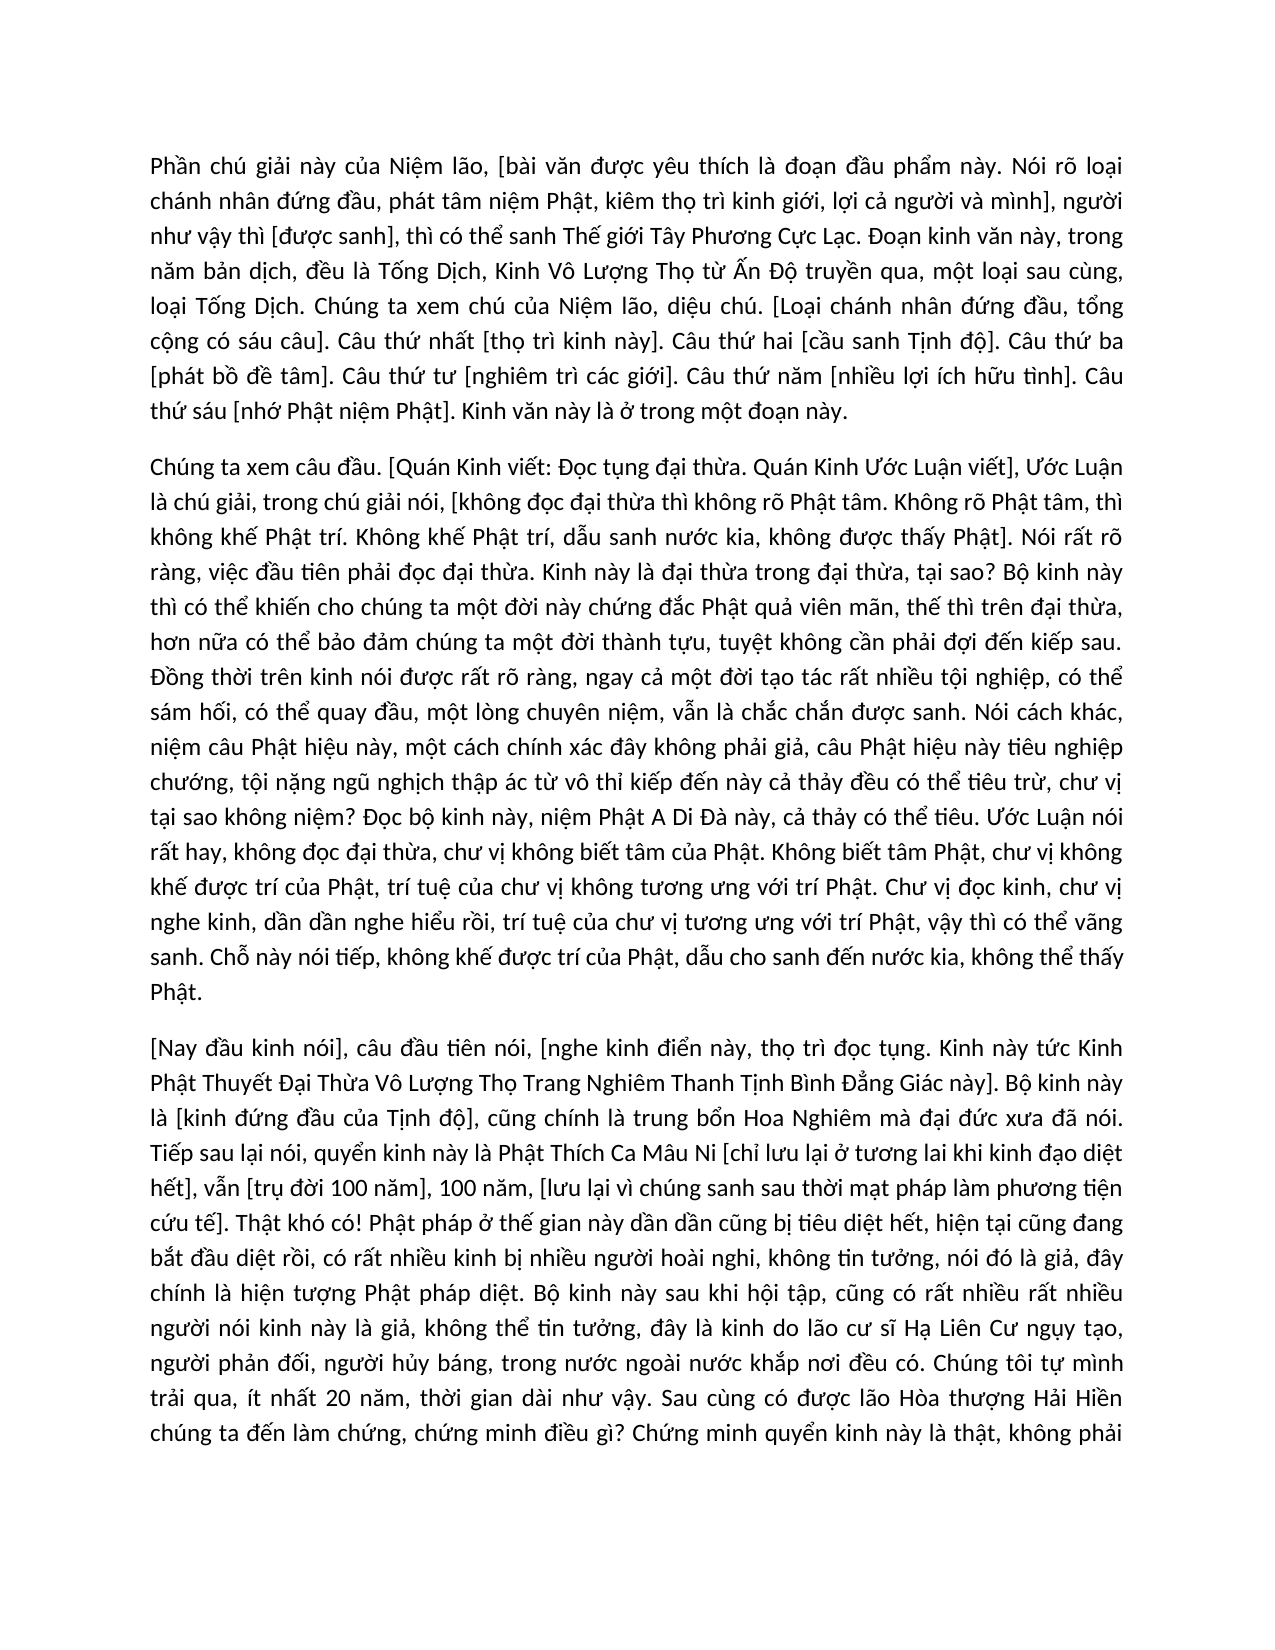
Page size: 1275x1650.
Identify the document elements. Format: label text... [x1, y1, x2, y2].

text Chúng ta xem câu đầu. [Quán Kinh viết: Đọc tụng đại thừa. Quán Kinh Ước Luận viết], Ước Luận là chú giải, trong chú giải nói, [không đọc đại thừa thì không rõ Phật tâm. Không rõ Phật tâm, thì không khế Phật trí. Không khế Phật trí, dẫu sanh nước kia, không được thấy Phật]. Nói rất rõ ràng, việc đầu tiên phải đọc đại thừa. Kinh này là đại thừa trong đại thừa, tại sao? Bộ kinh này thì có thể khiến cho chúng ta một đời này chứng đắc Phật quả viên mãn, thế thì trên đại thừa, hơn nữa có thể bảo đảm chúng ta một đời thành tựu, tuyệt không cần phải đợi đến kiếp sau. Đồng thời trên kinh nói được rất rõ ràng, ngay cả một đời tạo tác rất nhiều tội nghiệp, có thể sám hối, có thể quay đầu, một lòng chuyên niệm, vẫn là chắc chắn được sanh. Nói cách khác, niệm câu Phật hiệu này, một cách chính xác đây không phải giả, câu Phật hiệu này tiêu nghiệp chướng, tội nặng ngũ nghịch thập ác từ vô thỉ kiếp đến này cả thảy đều có thể tiêu trừ, chư vị tại sao không niệm? Đọc bộ kinh này, niệm Phật A Di Đà này, cả thảy có thể tiêu. Ước Luận nói rất hay, không đọc đại thừa, chư vị không biết tâm của Phật. Không biết tâm Phật, chư vị không khế được trí của Phật, trí tuệ của chư vị không tương ưng với trí Phật. Chư vị đọc kinh, chư vị nghe kinh, dần dần nghe hiểu rồi, trí tuệ của chư vị tương ưng với trí Phật, vậy thì có thể vãng sanh. Chỗ này nói tiếp, không khế được trí của Phật, dẫu cho sanh đến nước kia, không thể thấy Phật. [150, 451, 1125, 1006]
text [150, 1032, 1125, 1447]
text Phần chú giải này của Niệm lão, [bài văn được yêu thích là đoạn đầu phẩm này. Nói rõ loại chánh nhân đứng đầu, phát tâm niệm Phật, kiêm thọ trì kinh giới, lợi cả người và mình], người như vậy thì [được sanh], thì có thể sanh Thế giới Tây Phương Cực Lạc. Đoạn kinh văn này, trong năm bản dịch, đều là Tống Dịch, Kinh Vô Lượng Thọ từ Ấn Độ truyền qua, một loại sau cùng, loại Tống Dịch. Chúng ta xem chú của Niệm lão, diệu chú. [Loại chánh nhân đứng đầu, tổng cộng có sáu câu]. Câu thứ nhất [thọ trì kinh này]. Câu thứ hai [cầu sanh Tịnh độ]. Câu thứ ba [phát bồ đề tâm]. Câu thứ tư [nghiêm trì các giới]. Câu thứ năm [nhiều lợi ích hữu tình]. Câu thứ sáu [nhớ Phật niệm Phật]. Kinh văn này là ở trong một đoạn này. [150, 150, 1125, 426]
